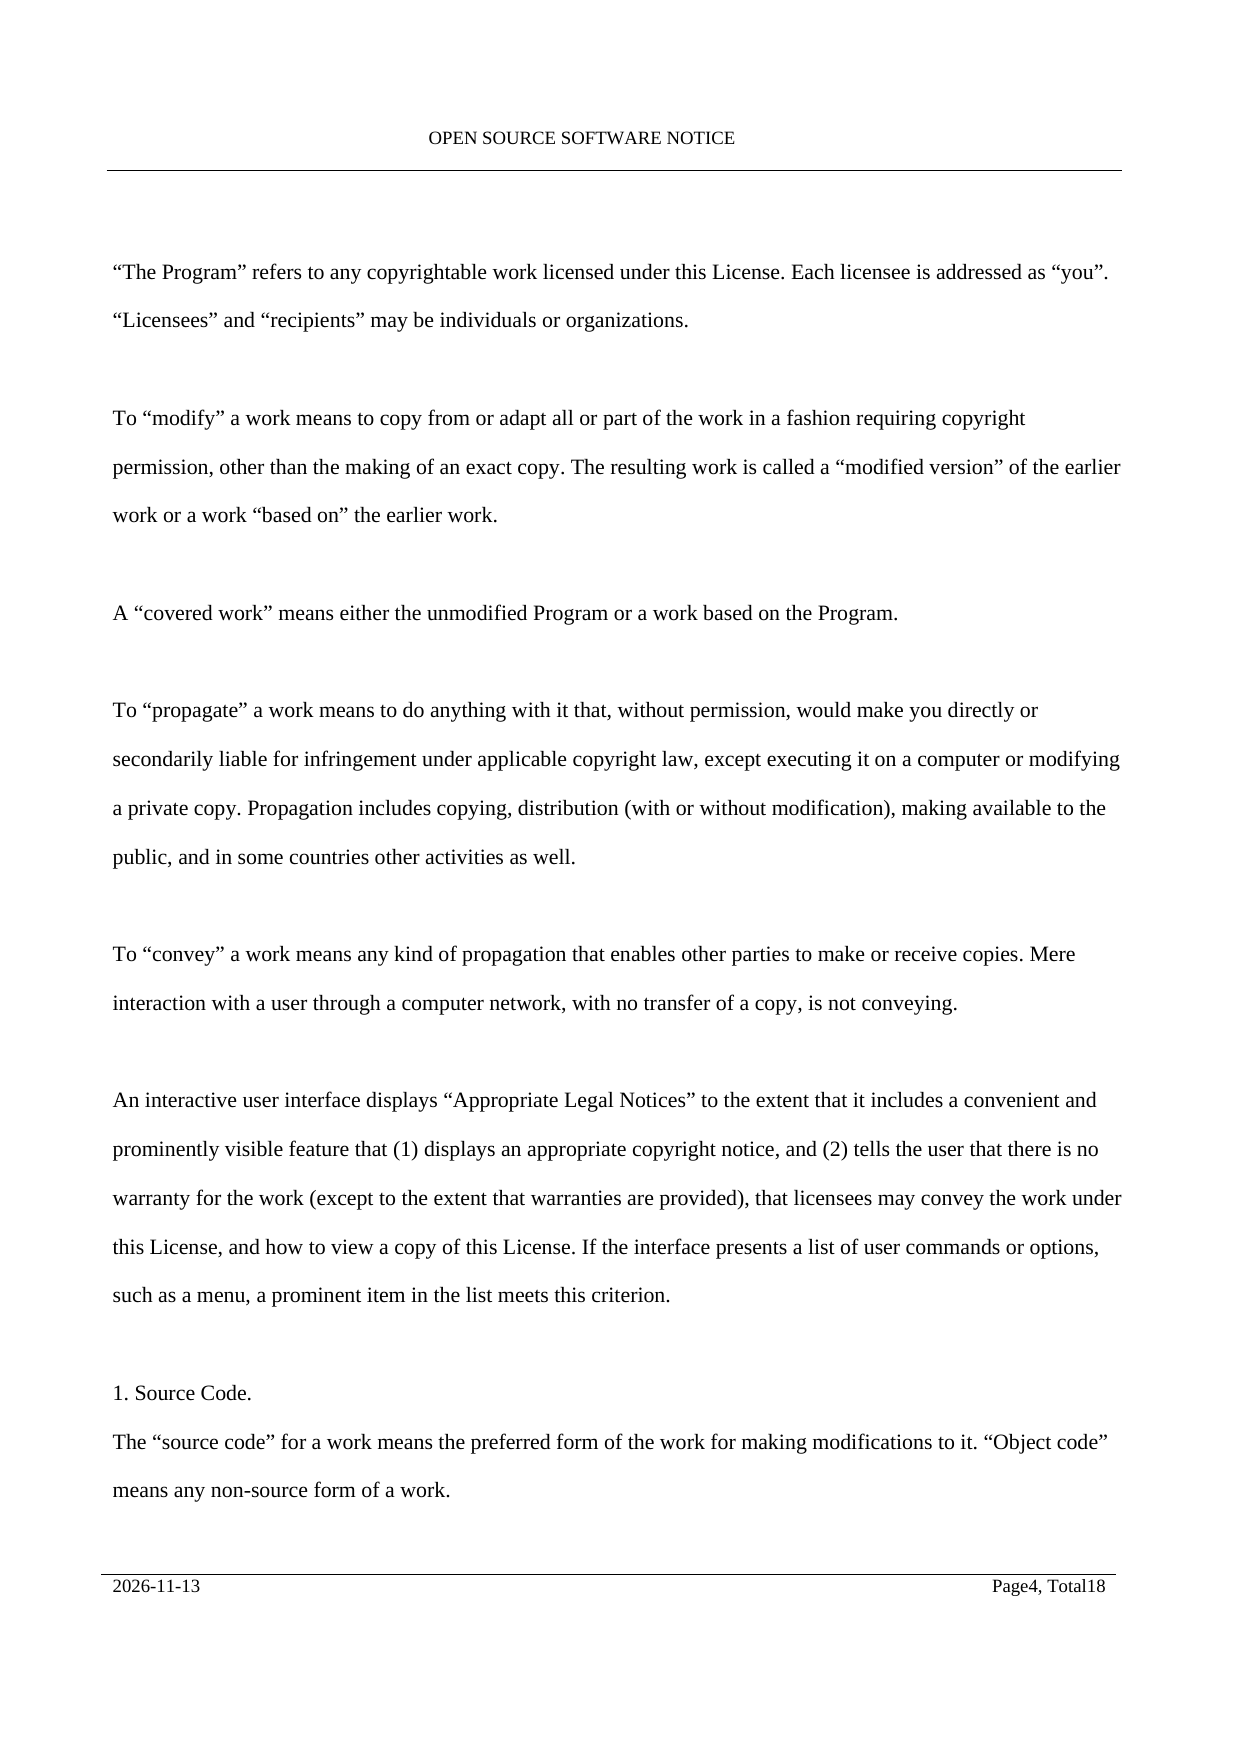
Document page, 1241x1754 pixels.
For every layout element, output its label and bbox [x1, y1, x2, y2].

text [112, 206, 1128, 1506]
